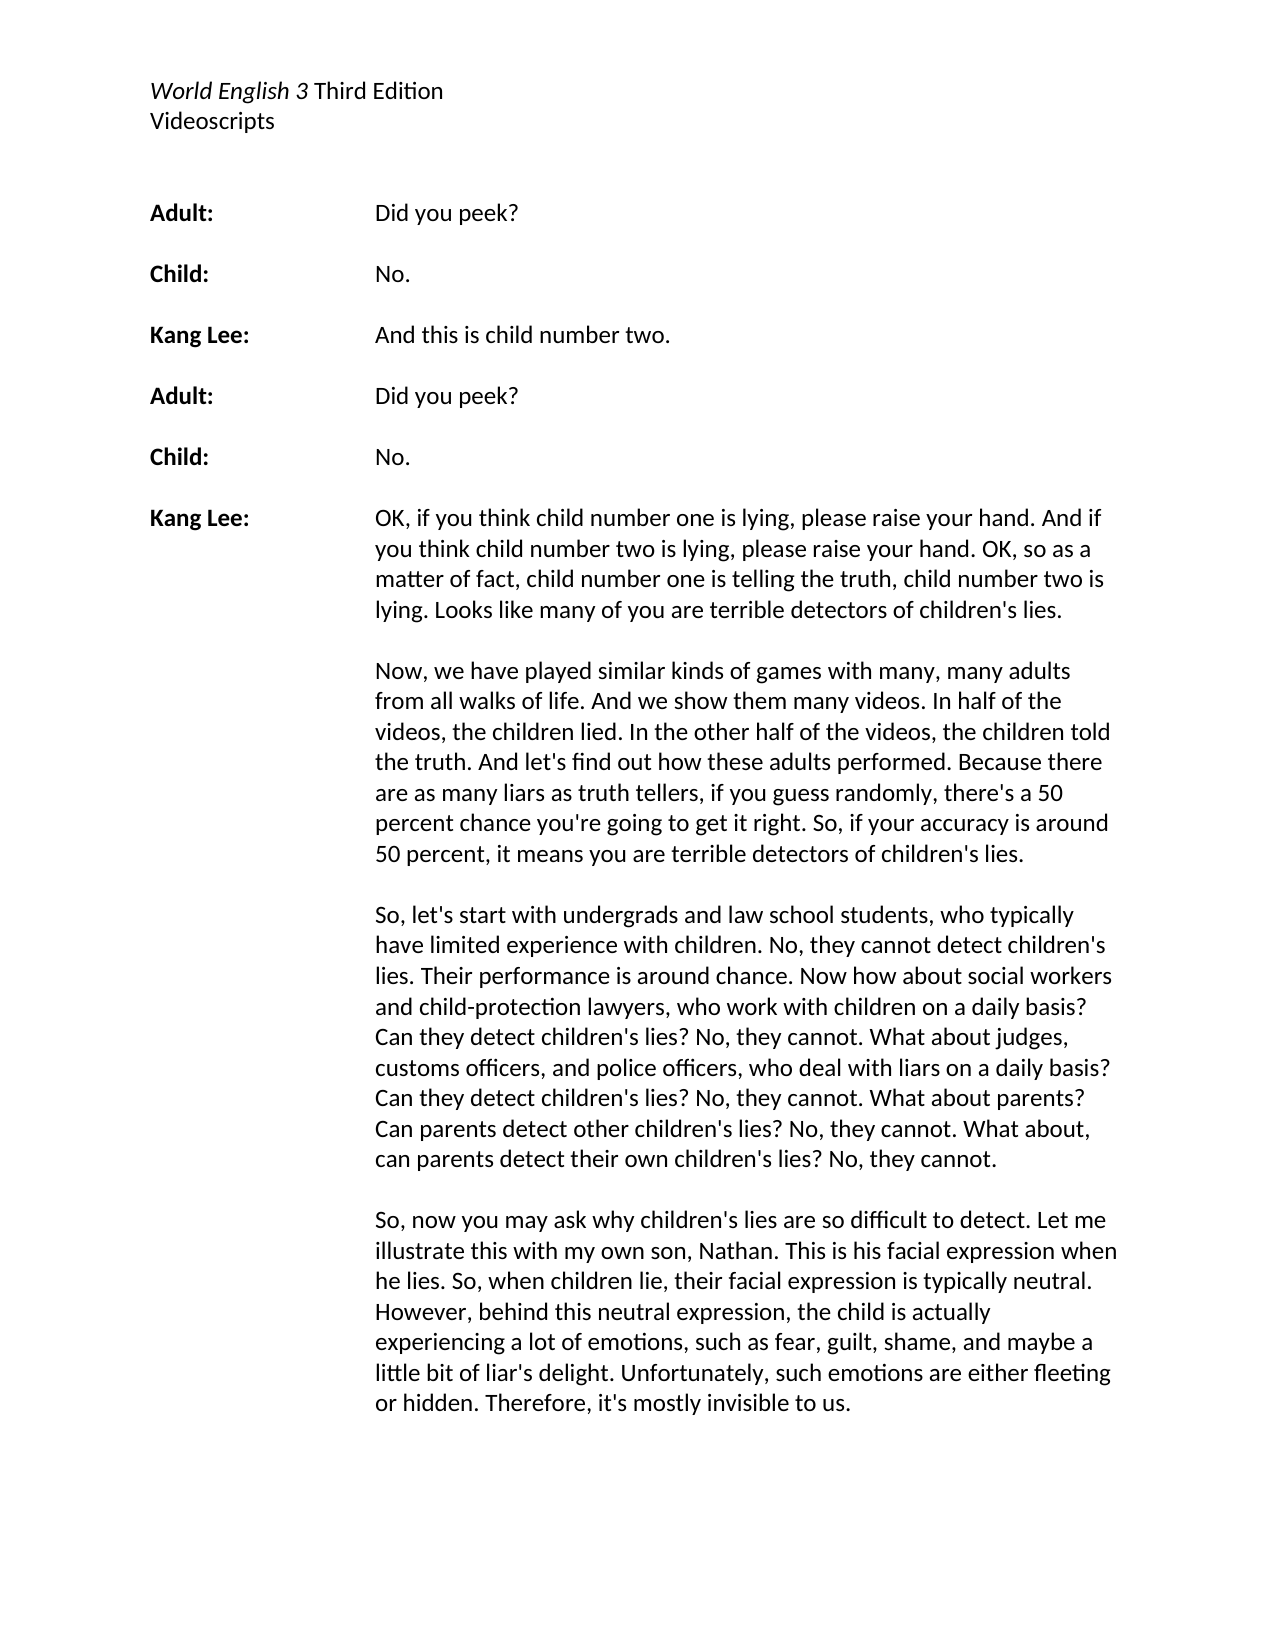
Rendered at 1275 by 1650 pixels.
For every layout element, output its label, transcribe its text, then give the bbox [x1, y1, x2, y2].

text Now, we have played similar kinds of games with many, many adults from all walks of life. And we show them many videos. In half of the videos, the children lied. In the other half of the videos, the children told the truth. And let's find out how these adults performed. Because there are as many liars as truth tellers, if you guess randomly, there's a 50 percent chance you're going to get it right. So, if your accuracy is around 50 percent, it means you are terrible detectors of children's lies. [375, 655, 1125, 868]
text So, let's start with undergrads and law school students, who typically have limited experience with children. No, they cannot detect children's lies. Their performance is around chance. Now how about social workers and child-protection lawyers, who work with children on a daily basis? Can they detect children's lies? No, they cannot. What about judges, customs officers, and police officers, who deal with liars on a daily basis? Can they detect children's lies? No, they cannot. What about parents? Can parents detect other children's lies? No, they cannot. What about, can parents detect their own children's lies? No, they cannot. [375, 899, 1125, 1174]
text Kang Lee: OK, if you think child number one is lying, please raise your hand. And if you think child number two is lying, please raise your hand. OK, so as a matter of fact, child number one is telling the truth, child number two is lying. Looks like many of you are terrible detectors of children's lies. [150, 502, 1125, 624]
text Adult: Did you peek? [150, 197, 1125, 228]
text Child: No. [150, 441, 1125, 472]
text Adult: Did you peek? [150, 380, 1125, 411]
text Kang Lee: And this is child number two. [150, 319, 1125, 350]
text So, now you may ask why children's lies are so difficult to detect. Let me illustrate this with my own son, Nathan. This is his facial expression when he lies. So, when children lie, their facial expression is typically neutral. However, behind this neutral expression, the child is actually experiencing a lot of emotions, such as fear, guilt, shame, and maybe a little bit of liar's delight. Unfortunately, such emotions are either fleeting or hidden. Therefore, it's mostly invisible to us. [375, 1204, 1125, 1418]
text Child: No. [150, 258, 1125, 289]
